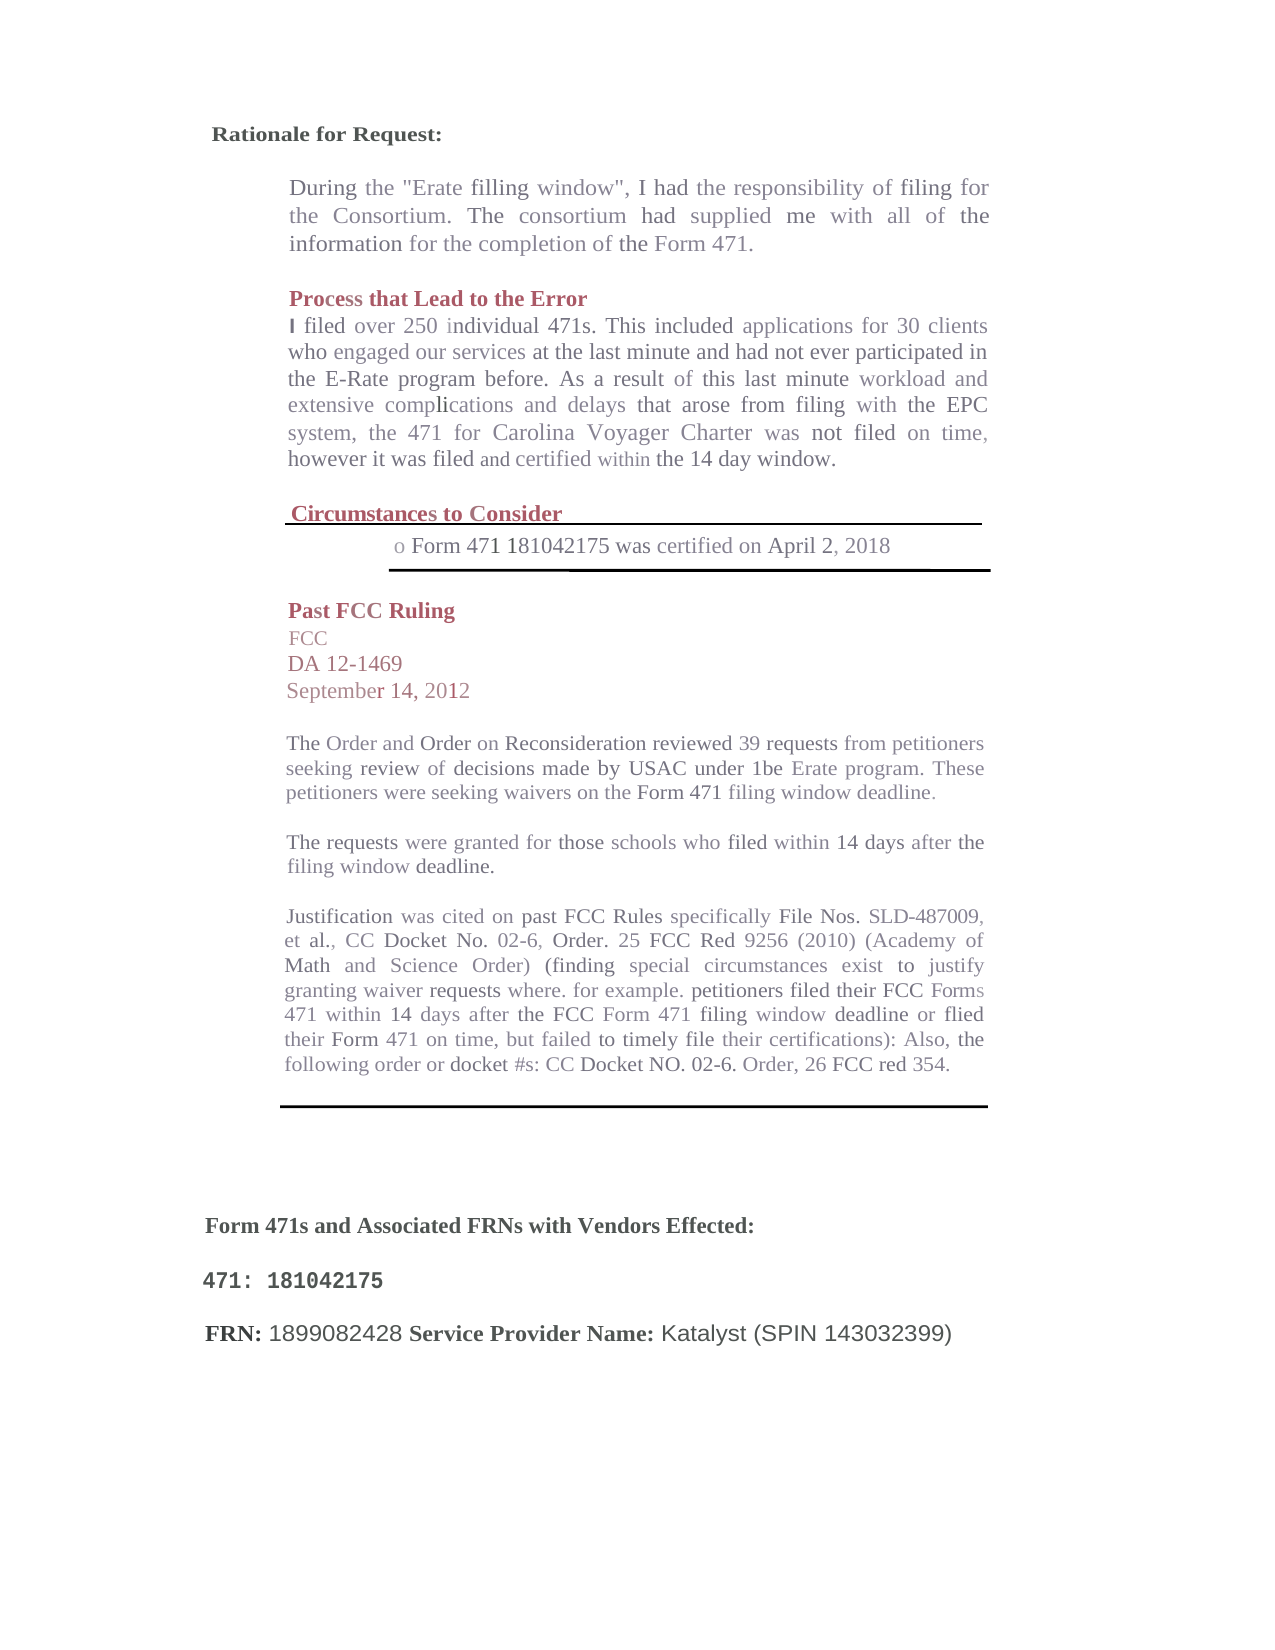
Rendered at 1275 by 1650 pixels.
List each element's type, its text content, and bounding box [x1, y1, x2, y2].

text 471: 181042175 [202, 1269, 1096, 1296]
text Circumstances to Consider [285, 500, 1096, 526]
text Past FCC Ruling [288, 597, 1096, 624]
text During the "Erate filling window", I had the responsibility of filing for the Consortium. The consortium had supplied me with all of the information for the completion of the Form 471. [289, 173, 989, 256]
text DA 12-1469 [287, 651, 1096, 677]
text FCC [288, 626, 1096, 650]
text FRN: 1899082428 Service Provider Name: Katalyst (SPIN 143032399) [205, 1320, 1096, 1347]
text September 14, 2012 [286, 677, 1096, 703]
text o Form 471 181042175 was certified on April 2, 2018 [394, 532, 1096, 558]
text The requests were granted for those schools who filed within 14 days after the filing window deadline. [286, 830, 985, 878]
text Justification was cited on past FCC Rules specifically File Nos. SLD-487009, et al., CC Docket No. 02-6, Order. 25 FCC Red 9256 (2010) (Academy of Math and Science Order) (finding special circumstances exist to justify granting waiver requests where. for example. petitioners filed their FCC Forms 471 within 14 days after the FCC Form 471 filing window deadline or flied their Form 471 on time, but failed to timely file their certifications): Also, the following order or docket #s: CC Docket NO. 02-6. Order, 26 FCC red 354. [284, 903, 984, 1076]
text Rationale for Request: [211, 122, 1096, 146]
text Process that Lead to the Error [289, 285, 1096, 311]
text The Order and Order on Reconsideration reviewed 39 requests from petitioners seeking review of decisions made by USAC under 1be Erate program. These petitioners were seeking waivers on the Form 471 filing window deadline. [286, 731, 985, 804]
subtitle Form 471s and Associated FRNs with Vendors Effected: [205, 1212, 1096, 1239]
text I filed over 250 individual 471s. This included applications for 30 clients who engaged our services at the last minute and had not ever participated in the E-Rate program before. As a result of this last minute workload and extensive complications and delays that arose from filing with the EPC system, the 471 for Carolina Voyager Charter was not filed on time, however it was filed and certified within the 14 day window. [288, 312, 988, 471]
